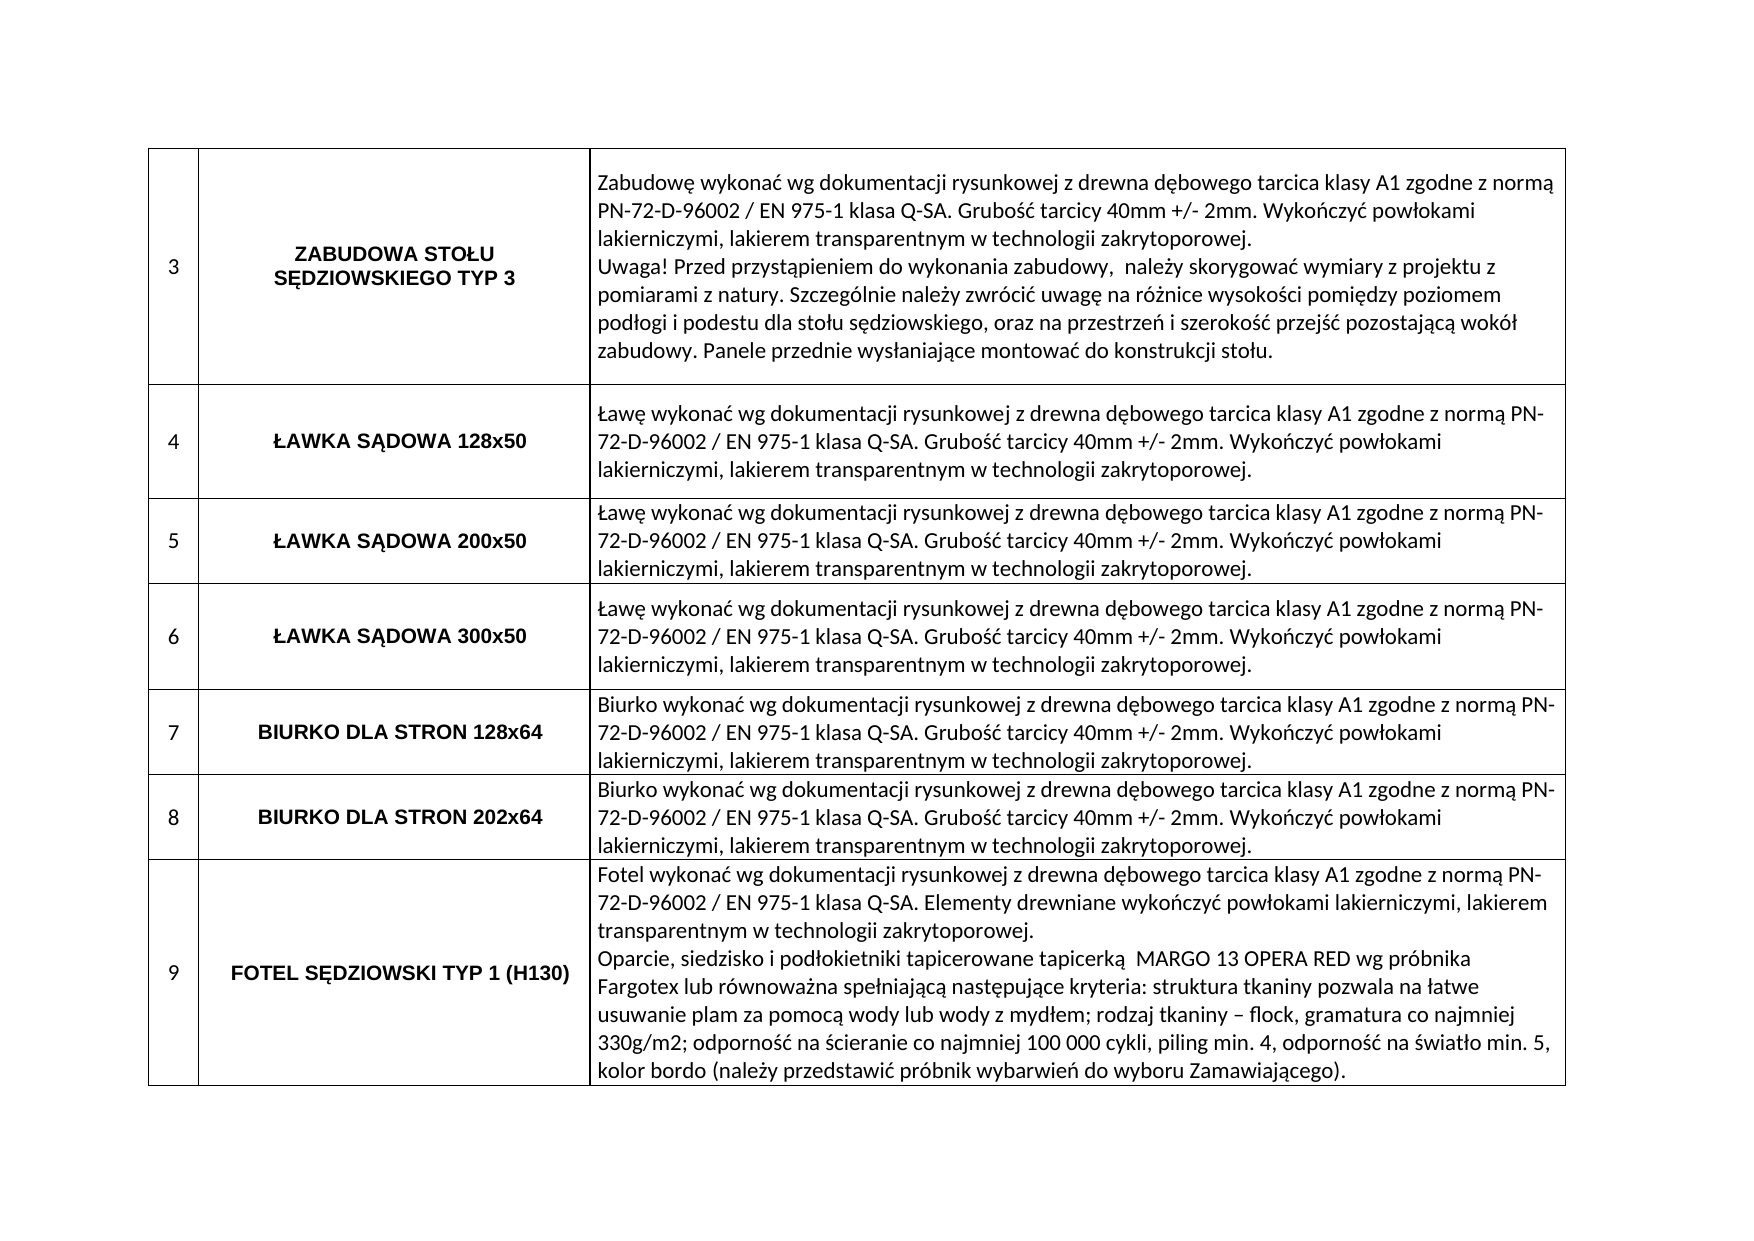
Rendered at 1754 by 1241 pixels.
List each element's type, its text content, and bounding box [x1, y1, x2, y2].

table_cell 6 [149, 584, 198, 689]
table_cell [591, 149, 1565, 384]
table_cell Biurko wykonać wg dokumentacji rysunkowej z drewna dębowego tarcica klasy A1 zgodne z normą PN-72-D-96002 / EN 975-1 klasa Q-SA. Grubość tarcicy 40mm +/- 2mm. Wykończyć powłokami lakierniczymi, lakierem transparentnym w technologii zakrytoporowej. [591, 690, 1565, 774]
table_cell Ławę wykonać wg dokumentacji rysunkowej z drewna dębowego tarcica klasy A1 zgodne z normą PN-72-D-96002 / EN 975-1 klasa Q-SA. Grubość tarcicy 40mm +/- 2mm. Wykończyć powłokami lakierniczymi, lakierem transparentnym w technologii zakrytoporowej. [591, 499, 1565, 583]
table_cell 4 [149, 385, 198, 497]
table_cell Biurko wykonać wg dokumentacji rysunkowej z drewna dębowego tarcica klasy A1 zgodne z normą PN-72-D-96002 / EN 975-1 klasa Q-SA. Grubość tarcicy 40mm +/- 2mm. Wykończyć powłokami lakierniczymi, lakierem transparentnym w technologii zakrytoporowej. [591, 775, 1565, 859]
table_cell 5 [149, 499, 198, 583]
table_cell ŁAWKA SĄDOWA 300x50 [199, 584, 589, 689]
table_cell 9 [149, 860, 198, 1084]
table_cell BIURKO DLA STRON 202x64 [199, 775, 589, 859]
table_cell 8 [149, 775, 198, 859]
table_cell FOTEL SĘDZIOWSKI TYP 1 (H130) [199, 860, 589, 1084]
table_cell BIURKO DLA STRON 128x64 [199, 690, 589, 774]
table_cell Fotel wykonać wg dokumentacji rysunkowej z drewna dębowego tarcica klasy A1 zgodne z normą PN-72-D-96002 / EN 975-1 klasa Q-SA. Elementy drewniane wykończyć powłokami lakierniczymi, lakierem transparentnym w technologii zakrytoporowej. Oparcie, siedzisko i podłokietniki tapicerowane tapicerką MARGO 13 OPERA RED wg próbnika Fargotex lub równoważna spełniającą następujące kryteria: struktura tkaniny pozwala na łatwe usuwanie plam za pomocą wody lub wody z mydłem; rodzaj tkaniny – flock, gramatura co najmniej 330g/m2; odporność na ścieranie co najmniej 100 000 cykli, piling min. 4, odporność na światło min. 5, kolor bordo (należy przedstawić próbnik wybarwień do wyboru Zamawiającego). [591, 860, 1565, 1084]
table_cell ŁAWKA SĄDOWA 200x50 [199, 499, 589, 583]
table_cell ZABUDOWA STOŁU SĘDZIOWSKIEGO TYP 3 [199, 149, 589, 384]
table_cell Ławę wykonać wg dokumentacji rysunkowej z drewna dębowego tarcica klasy A1 zgodne z normą PN-72-D-96002 / EN 975-1 klasa Q-SA. Grubość tarcicy 40mm +/- 2mm. Wykończyć powłokami lakierniczymi, lakierem transparentnym w technologii zakrytoporowej. [591, 385, 1565, 497]
table_cell ŁAWKA SĄDOWA 128x50 [199, 385, 589, 497]
table_cell 7 [149, 690, 198, 774]
table_cell Ławę wykonać wg dokumentacji rysunkowej z drewna dębowego tarcica klasy A1 zgodne z normą PN-72-D-96002 / EN 975-1 klasa Q-SA. Grubość tarcicy 40mm +/- 2mm. Wykończyć powłokami lakierniczymi, lakierem transparentnym w technologii zakrytoporowej. [591, 584, 1565, 689]
table_cell 3 [149, 149, 198, 384]
